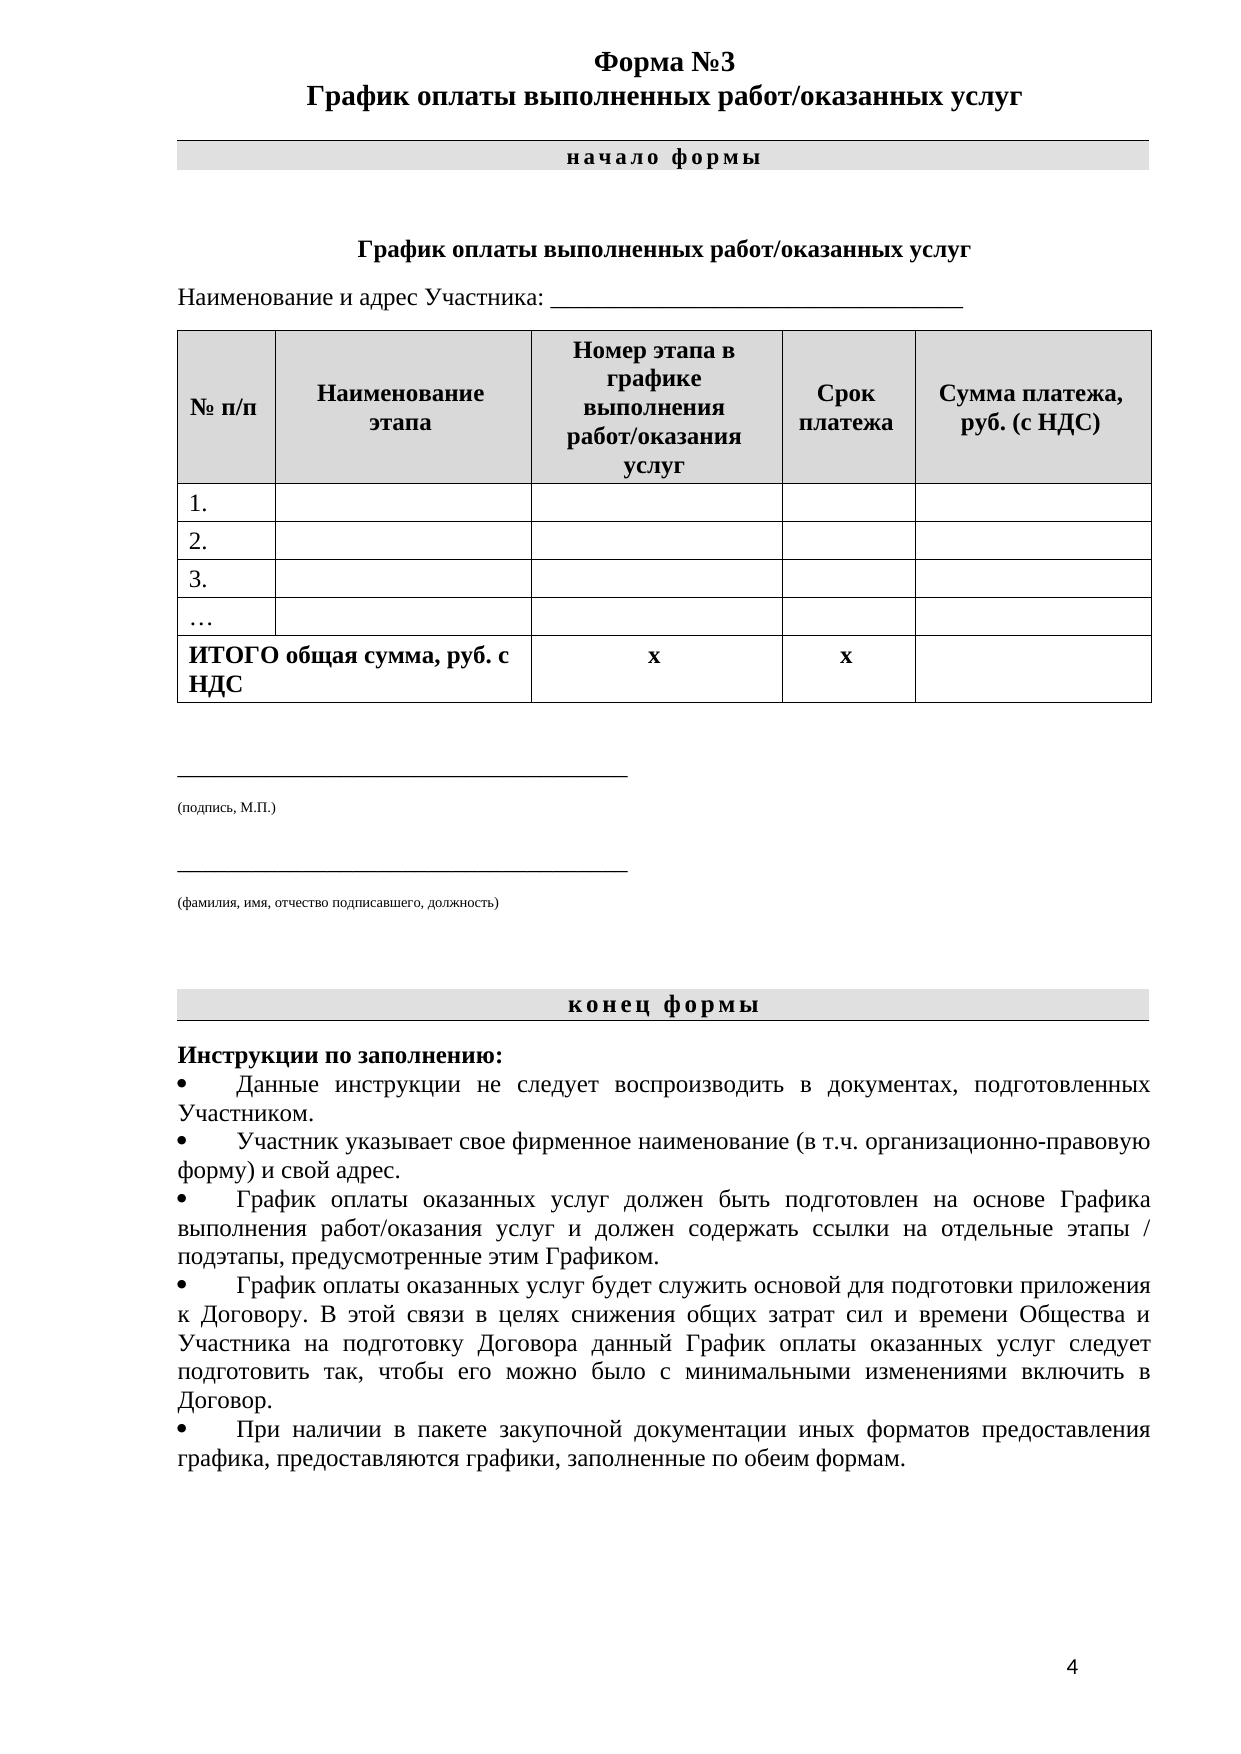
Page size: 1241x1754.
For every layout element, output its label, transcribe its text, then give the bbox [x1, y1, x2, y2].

list График оплаты оказанных услуг должен быть подготовлен на основе Графика выполнения работ/оказания услуг и должен содержать ссылки на отдельные этапы / подэтапы, предусмотренные этим Графиком. [177, 1184, 1152, 1270]
text Инструкции по заполнению: [177, 1040, 1152, 1069]
text ____________________________________ [177, 846, 1152, 875]
list Данные инструкции не следует воспроизводить в документах, подготовленных Участником. [177, 1069, 1152, 1126]
table_header Срок платежа [783, 331, 915, 483]
table_cell [532, 560, 782, 597]
list При наличии в пакете закупочной документации иных форматов предоставления графика, предоставляются графики, заполненные по обеим формам. [177, 1414, 1152, 1471]
table_cell [916, 636, 1151, 702]
table_cell [783, 522, 915, 559]
text График оплаты выполненных работ/оказанных услуг [177, 78, 1152, 111]
table_cell ИТОГО общая сумма, руб. с НДС [178, 636, 531, 702]
table_cell [783, 484, 915, 521]
table_cell [178, 522, 275, 559]
text (подпись, М.П.) [177, 798, 768, 827]
table_cell [276, 598, 531, 635]
table_cell [916, 560, 1151, 597]
list График оплаты оказанных услуг будет служить основой для подготовки приложения к Договору. В этой связи в целях снижения общих затрат сил и времени Общества и Участника на подготовку Договора данный График оплаты оказанных услуг следует подготовить так, чтобы его можно было с минимальными изменениями включить в Договор. [177, 1270, 1152, 1414]
table_cell [276, 560, 531, 597]
list Участник указывает свое фирменное наименование (в т.ч. организационно-правовую форму) и свой адрес. [177, 1126, 1152, 1184]
table_header № п/п [178, 331, 275, 483]
text Наименование и адрес Участника: _________________________________ [177, 282, 1152, 311]
table_cell [532, 598, 782, 635]
text начало формы [177, 141, 1149, 170]
table_cell [916, 522, 1151, 559]
table_header Сумма платежа, руб. (с НДС) [916, 331, 1151, 483]
table_cell … [178, 598, 275, 635]
text График оплаты выполненных работ/оказанных услуг [177, 234, 1152, 263]
text ____________________________________ [177, 751, 1152, 779]
table_cell х [532, 636, 782, 702]
text (фамилия, имя, отчество подписавшего, должность) [177, 894, 768, 923]
table_cell [783, 560, 915, 597]
table_cell [916, 484, 1151, 521]
table_cell [916, 598, 1151, 635]
table_cell [532, 522, 782, 559]
table_cell х [783, 636, 915, 702]
table_cell [276, 484, 531, 521]
table_cell [532, 484, 782, 521]
table_header Номер этапа в графике выполнения работ/оказания услуг [532, 331, 782, 483]
table_cell [178, 560, 275, 597]
text Форма №3 [177, 44, 1152, 78]
table_cell [783, 598, 915, 635]
table_header Наименование этапа [276, 331, 531, 483]
text конец формы [177, 989, 1149, 1020]
table_cell [276, 522, 531, 559]
table_cell [178, 484, 275, 521]
